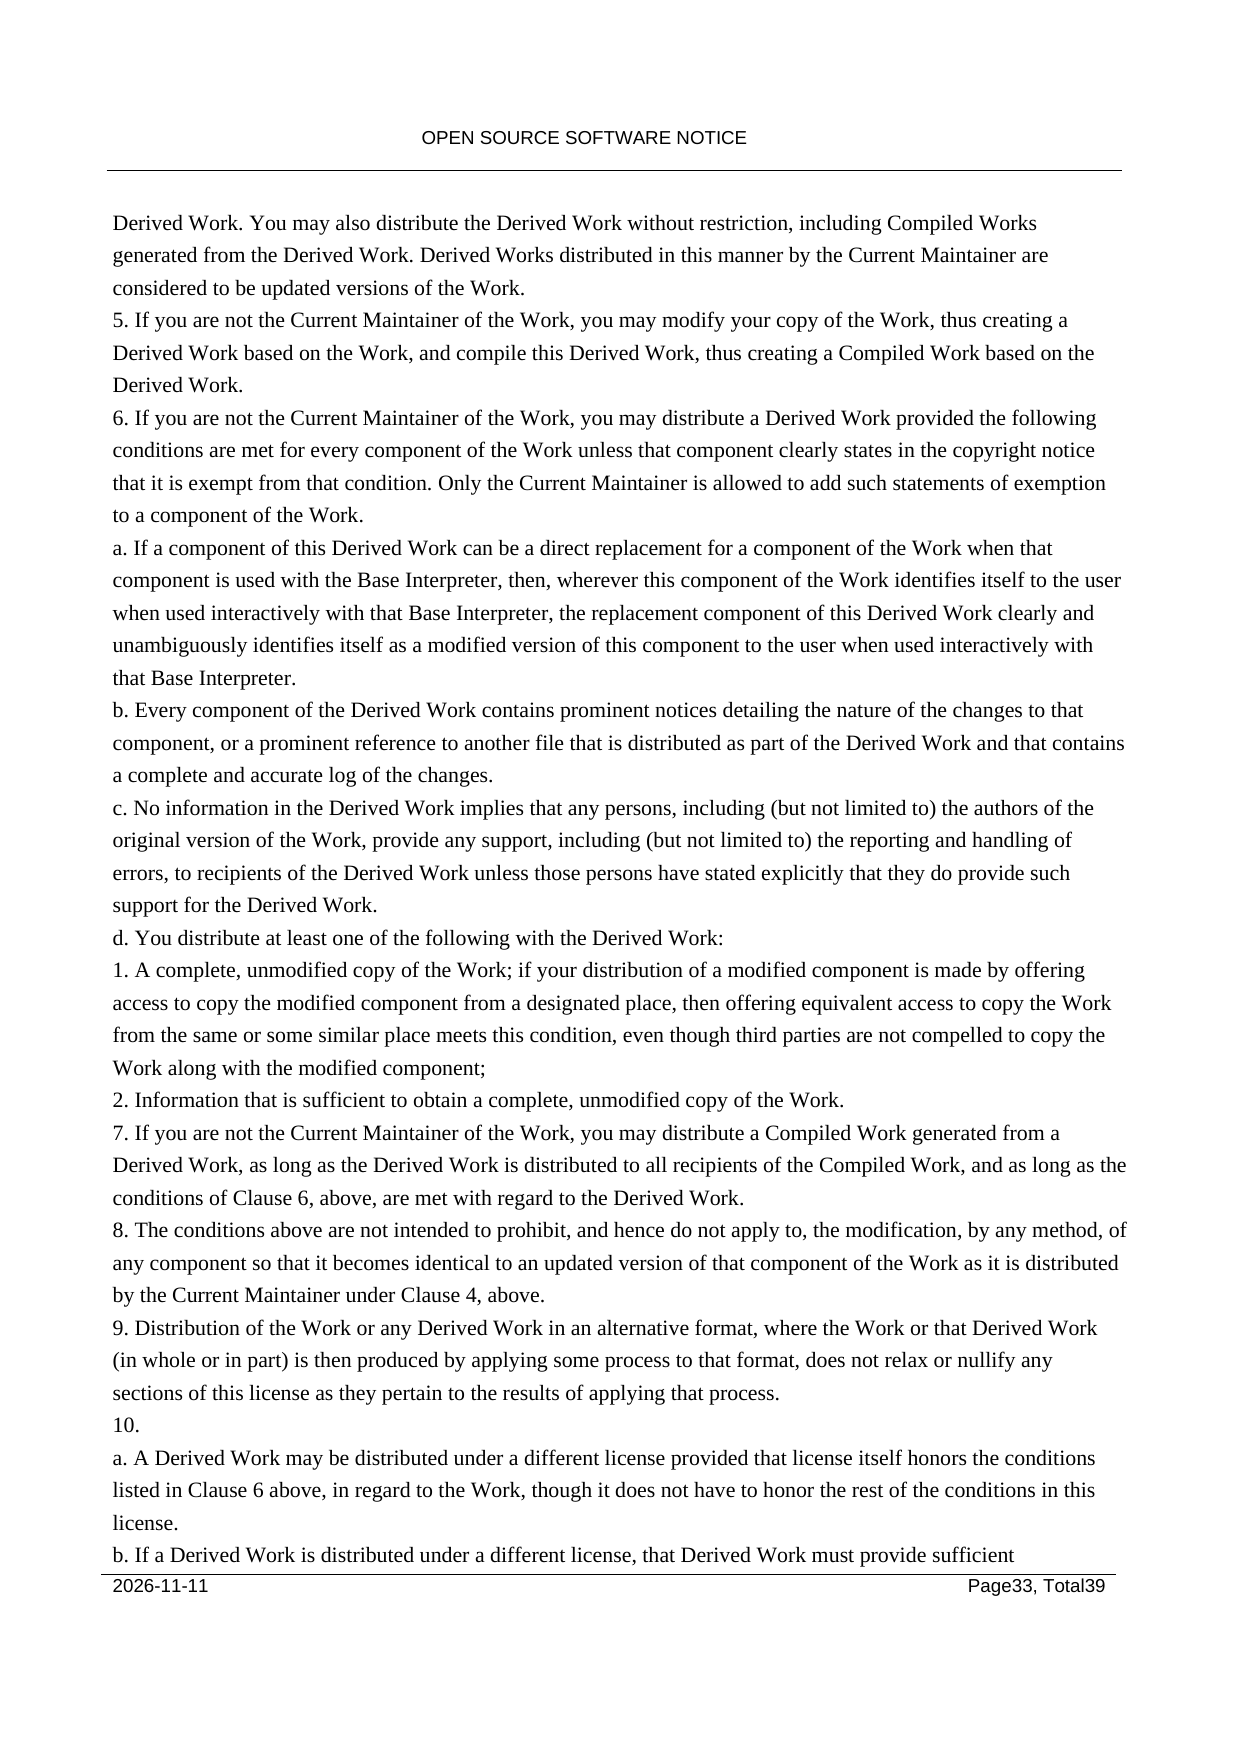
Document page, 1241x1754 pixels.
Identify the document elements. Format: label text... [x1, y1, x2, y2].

text b. Every component of the Derived Work contains prominent notices detailing the nature of the changes to that component, or a prominent reference to another file that is distributed as part of the Derived Work and that contains a complete and accurate log of the changes. [112, 694, 1128, 791]
text 1. A complete, unmodified copy of the Work; if your distribution of a modified component is made by offering access to copy the modified component from a designated place, then offering equivalent access to copy the Work from the same or some similar place meets this condition, even though third parties are not compelled to copy the Work along with the modified component; [112, 954, 1128, 1084]
text 5. If you are not the Current Maintainer of the Work, you may modify your copy of the Work, thus creating a Derived Work based on the Work, and compile this Derived Work, thus creating a Compiled Work based on the Derived Work. [112, 304, 1128, 401]
text a. If a component of this Derived Work can be a direct replacement for a component of the Work when that component is used with the Base Interpreter, then, wherever this component of the Work identifies itself to the user when used interactively with that Base Interpreter, the replacement component of this Derived Work clearly and unambiguously identifies itself as a modified version of this component to the user when used interactively with that Base Interpreter. [112, 531, 1128, 694]
text 8. The conditions above are not intended to prohibit, and hence do not apply to, the modification, by any method, of any component so that it becomes identical to an updated version of that component of the Work as it is distributed by the Current Maintainer under Clause 4, above. [112, 1214, 1128, 1311]
text a. A Derived Work may be distributed under a different license provided that license itself honors the conditions listed in Clause 6 above, in regard to the Work, though it does not have to honor the rest of the conditions in this license. [112, 1441, 1128, 1539]
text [112, 1539, 1128, 1571]
text 9. Distribution of the Work or any Derived Work in an alternative format, where the Work or that Derived Work (in whole or in part) is then produced by applying some process to that format, does not relax or nullify any sections of this license as they pertain to the results of applying that process. [112, 1311, 1128, 1409]
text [112, 206, 1128, 304]
text 6. If you are not the Current Maintainer of the Work, you may distribute a Derived Work provided the following conditions are met for every component of the Work unless that component clearly states in the copyright notice that it is exempt from that condition. Only the Current Maintainer is allowed to add such statements of exemption to a component of the Work. [112, 401, 1128, 531]
text 10. [112, 1409, 1128, 1441]
text d. You distribute at least one of the following with the Derived Work: [112, 921, 1128, 954]
text 2. Information that is sufficient to obtain a complete, unmodified copy of the Work. [112, 1084, 1128, 1116]
text c. No information in the Derived Work implies that any persons, including (but not limited to) the authors of the original version of the Work, provide any support, including (but not limited to) the reporting and handling of errors, to recipients of the Derived Work unless those persons have stated explicitly that they do provide such support for the Derived Work. [112, 791, 1128, 921]
text 7. If you are not the Current Maintainer of the Work, you may distribute a Compiled Work generated from a Derived Work, as long as the Derived Work is distributed to all recipients of the Compiled Work, and as long as the conditions of Clause 6, above, are met with regard to the Derived Work. [112, 1116, 1128, 1214]
